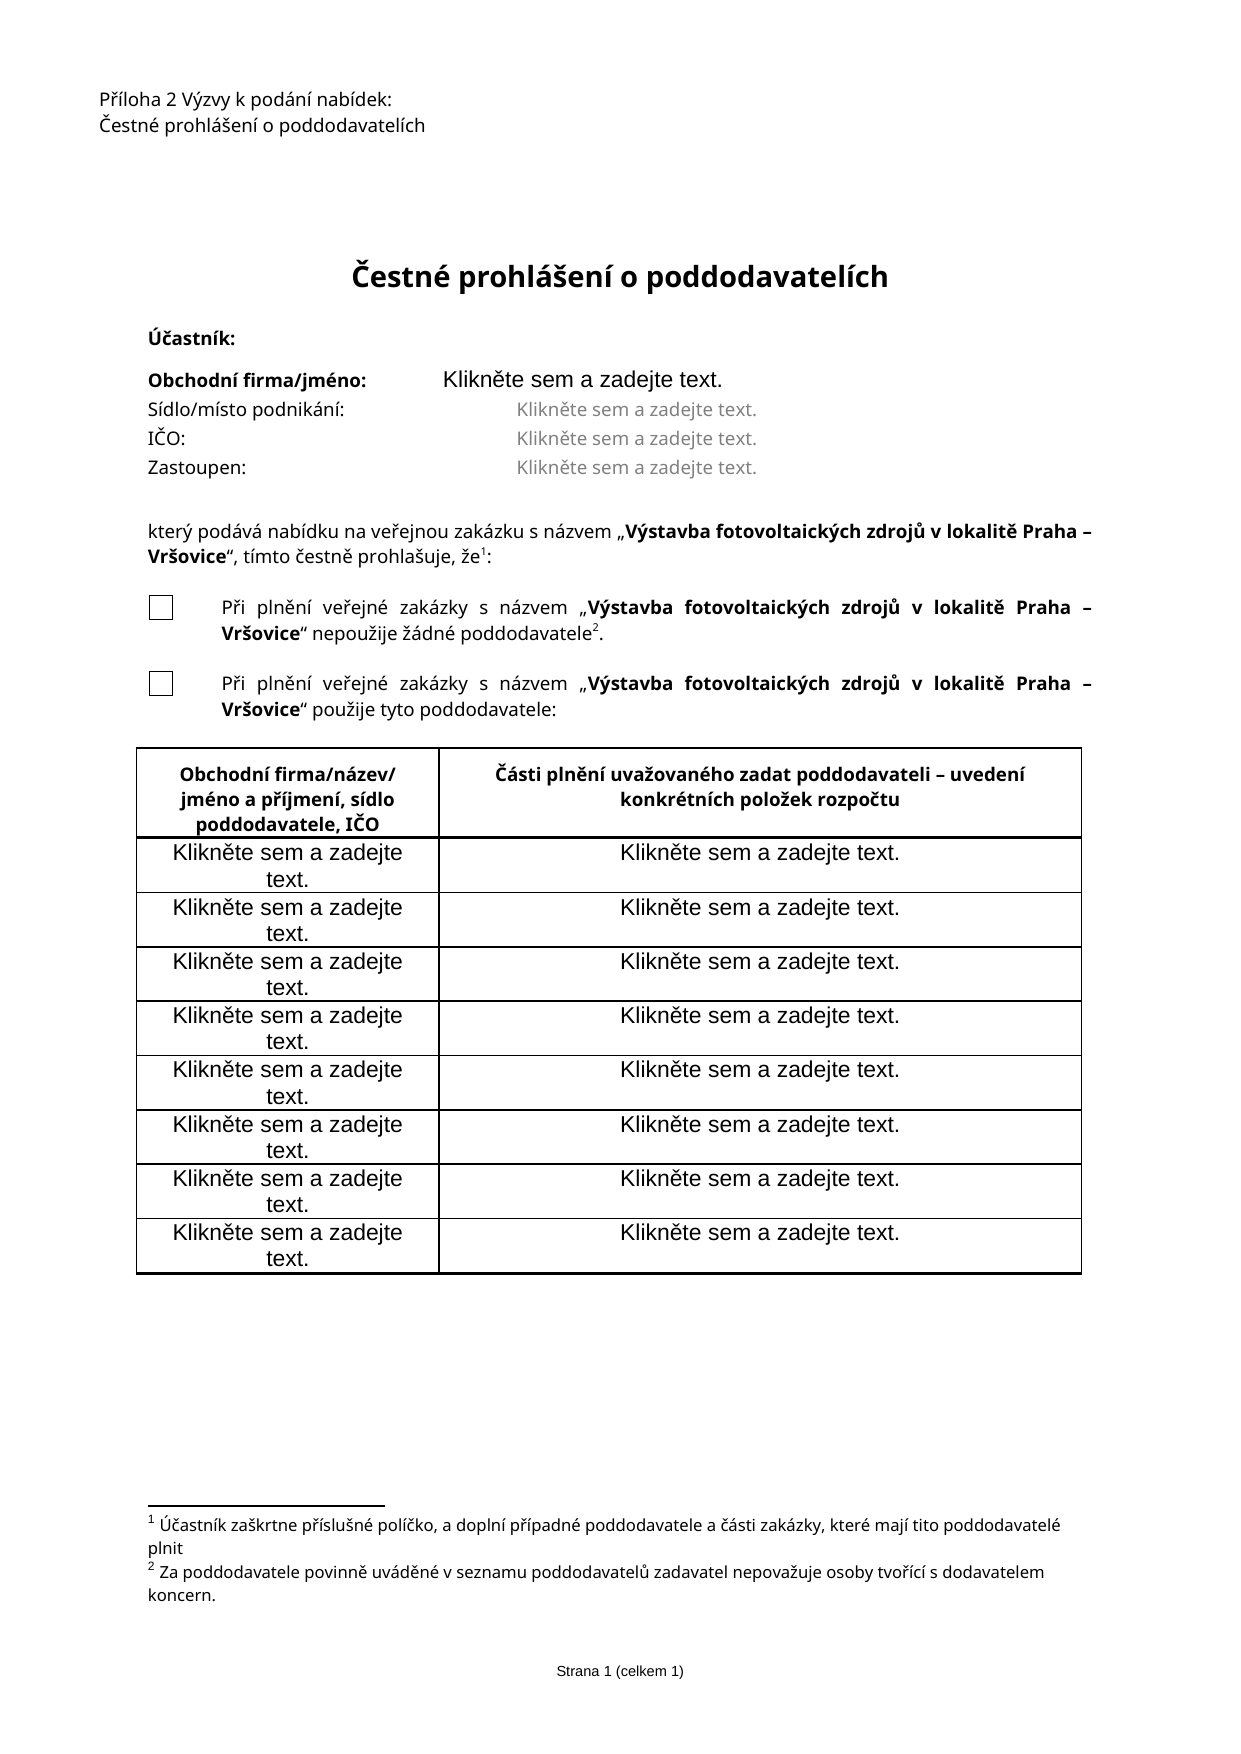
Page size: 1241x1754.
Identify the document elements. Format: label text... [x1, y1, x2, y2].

text Účastník: [148, 321, 1093, 352]
text Při plnění veřejné zakázky s názvem „Výstavba fotovoltaických zdrojů v lokalitě Praha – Vršovice“ použije tyto poddodavatele: [148, 670, 1093, 721]
text Zastoupen: [148, 451, 1093, 480]
text Sídlo/místo podnikání: [148, 393, 1093, 422]
table_header Obchodní firma/název/ jméno a příjmení, sídlo poddodavatele, IČO [137, 749, 438, 836]
text Při plnění veřejné zakázky s názvem „Výstavba fotovoltaických zdrojů v lokalitě Praha – Vršovice“ nepoužije žádné poddodavatele. [148, 594, 1093, 645]
text Obchodní firma/jméno: [148, 364, 1093, 393]
table_header Části plnění uvažovaného zadat poddodavateli – uvedení konkrétních položek rozpočtu [440, 749, 1081, 836]
title Čestné prohlášení o poddodavatelích [148, 256, 1093, 296]
text IČO: [148, 422, 1093, 451]
text který podává nabídku na veřejnou zakázku s názvem „Výstavba fotovoltaických zdrojů v lokalitě Praha – Vršovice“, tímto čestně prohlašuje, že: [148, 518, 1093, 569]
